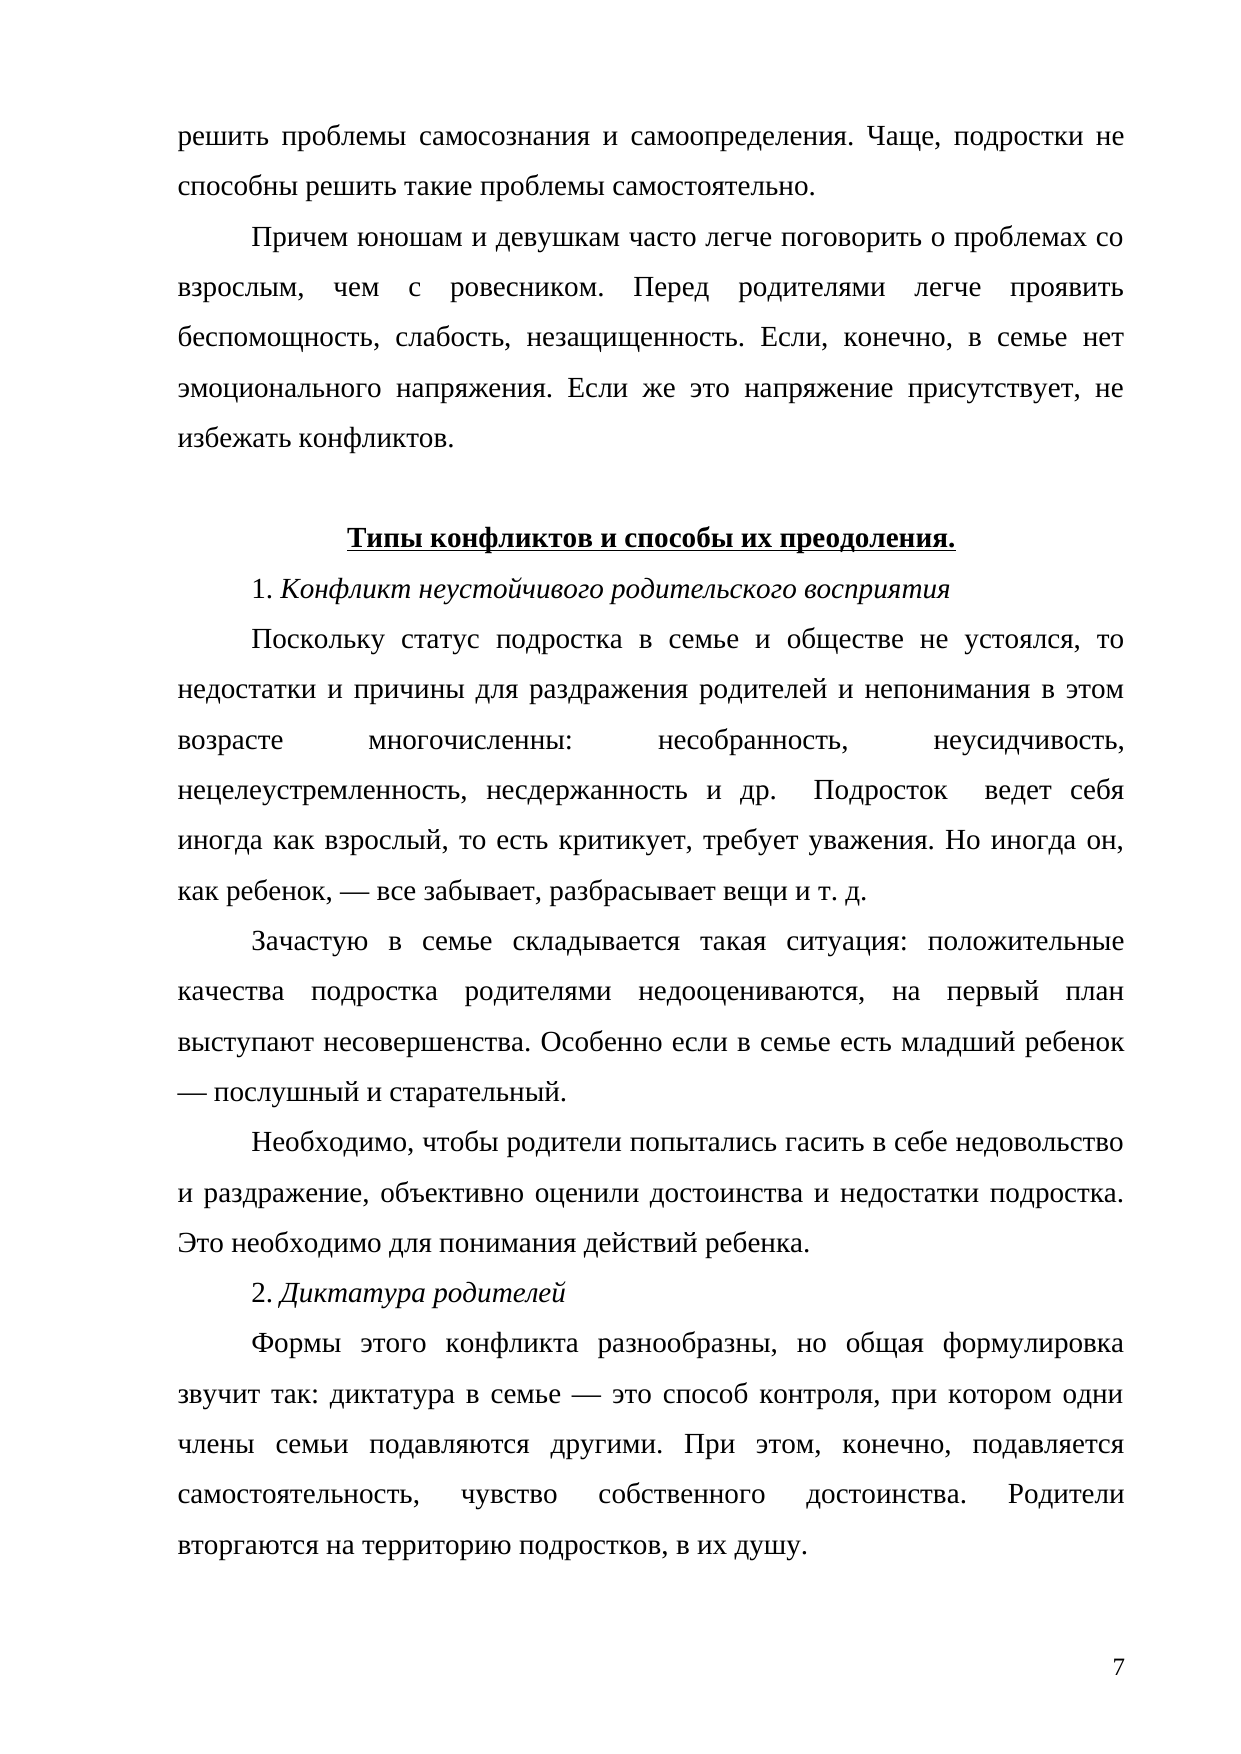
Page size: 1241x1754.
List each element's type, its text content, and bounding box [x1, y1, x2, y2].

text 2. Диктатура родителей [177, 1275, 1125, 1309]
text Необходимо, чтобы родители попытались гасить в себе недовольство и раздражение, объективно оценили достоинства и недостатки подростка. Это необходимо для понимания действий ребенка. [177, 1124, 1125, 1258]
text Поскольку статус подростка в семье и обществе не устоялся, то недостатки и причины для раздражения родителей и непонимания в этом возрасте многочисленны: несобранность, неусидчивость, нецелеустремленность, несдержанность и др. Подросток ведет себя иногда как взрослый, то есть критикует, требует уважения. Но иногда он, как ребенок, — все забывает, разбрасывает вещи и т. д. [177, 621, 1125, 906]
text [177, 118, 1125, 202]
text Формы этого конфликта разнообразны, но общая формулировка звучит так: диктатура в семье — это способ контроля, при котором одни члены семьи подавляются другими. При этом, конечно, подавляется самостоятельность, чувство собственного достоинства. Родители вторгаются на территорию подростков, в их душу. [177, 1326, 1125, 1560]
text Причем юношам и девушкам часто легче поговорить о проблемах со взрослым, чем с ровесником. Перед родителями легче проявить беспомощность, слабость, незащищенность. Если, конечно, в семье нет эмоционального напряжения. Если же это напряжение присутствует, не избежать конфликтов. [177, 219, 1125, 453]
text Зачастую в семье складывается такая ситуация: положительные качества подростка родителями недооцениваются, на первый план выступают несовершенства. Особенно если в семье есть младший ребенок — послушный и старательный. [177, 923, 1125, 1108]
text 1. Конфликт неустойчивого родительского восприятия [177, 571, 1125, 604]
text Типы конфликтов и способы их преодоления. [177, 521, 1125, 554]
